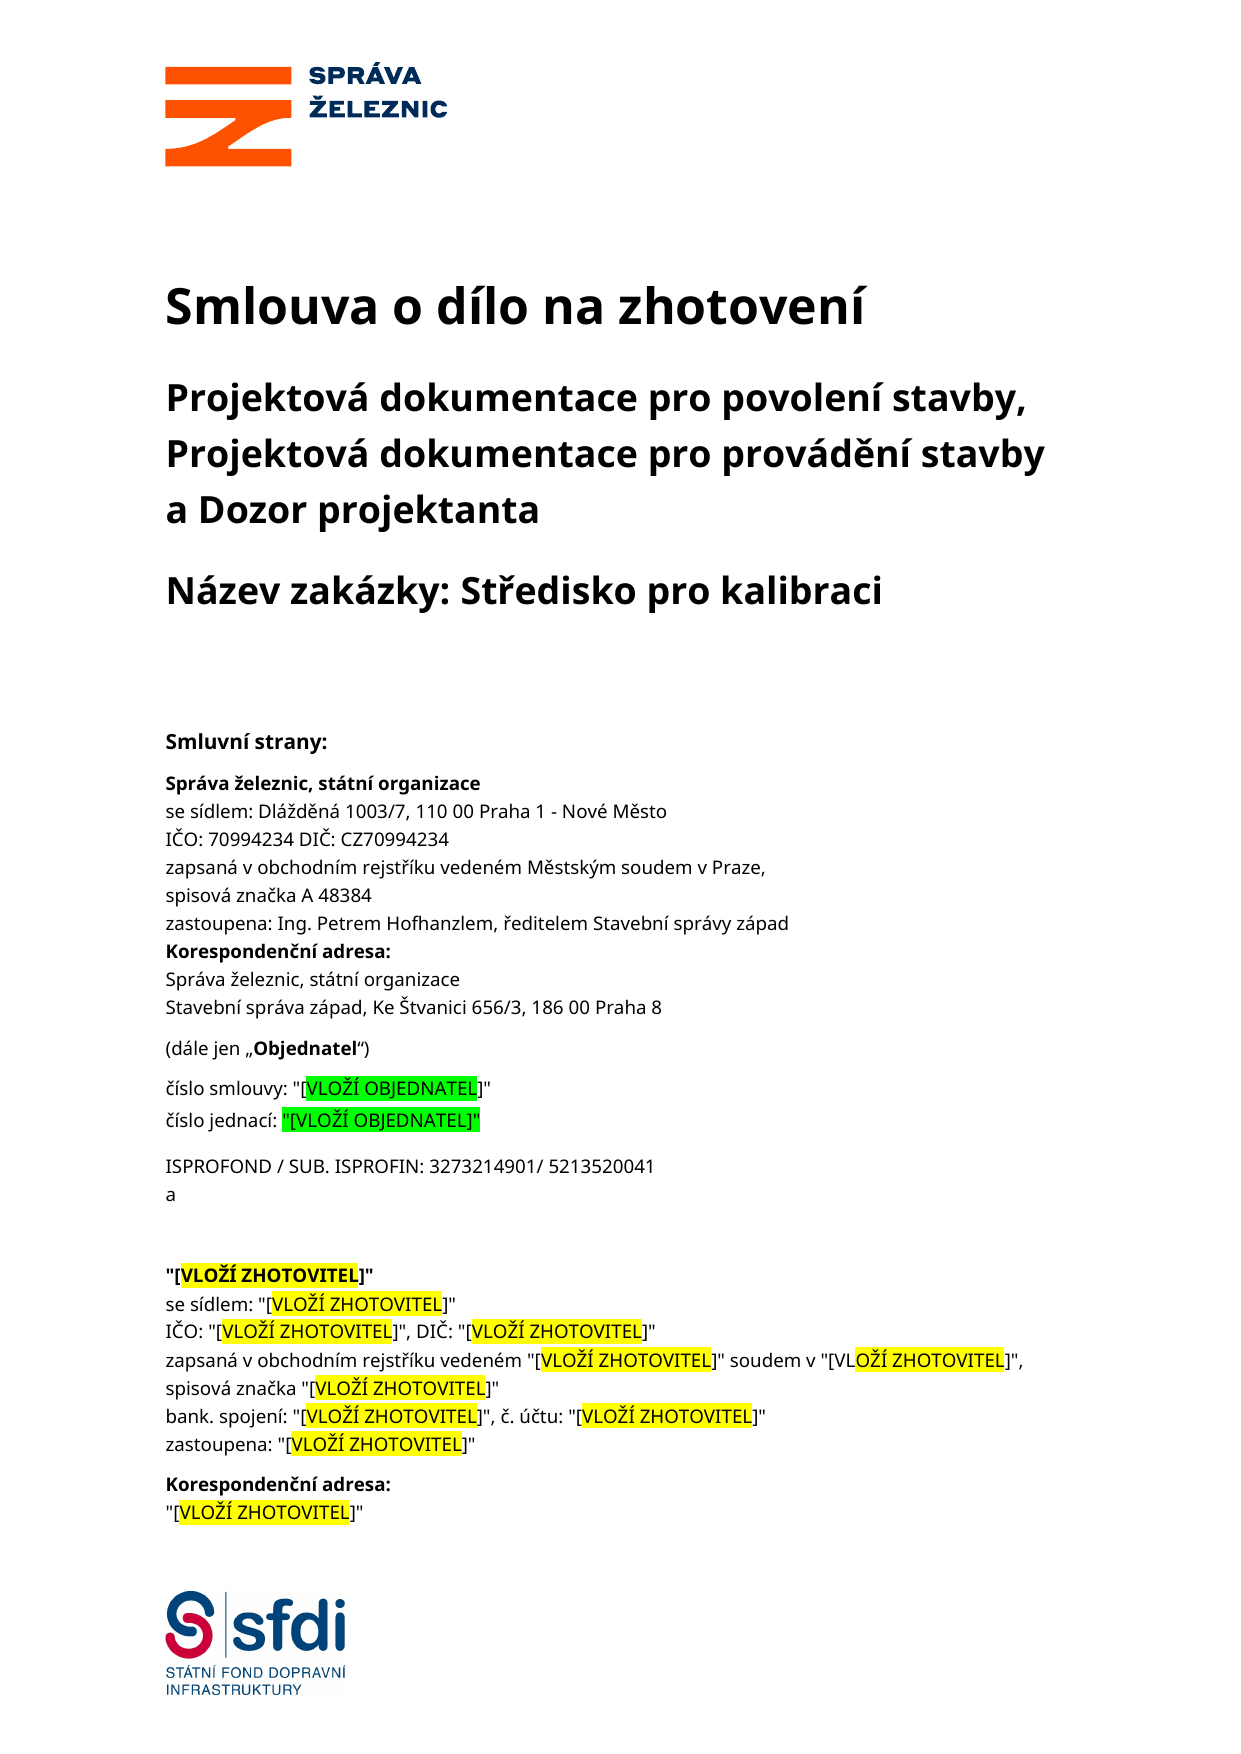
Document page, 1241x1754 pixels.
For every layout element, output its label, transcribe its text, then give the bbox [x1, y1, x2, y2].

text bank. spojení: "[VLOŽÍ ZHOTOVITEL]", č. účtu: "[VLOŽÍ ZHOTOVITEL]" [752, 1403, 1075, 1428]
text IČO: "[VLOŽÍ ZHOTOVITEL]", DIČ: "[VLOŽÍ ZHOTOVITEL]" [642, 1319, 1075, 1344]
text Stavební správa západ, Ke Štvanici 656/3, 186 00 Praha 8 [165, 995, 1075, 1020]
text číslo jednací: "[VLOŽÍ OBJEDNATEL]" [165, 1104, 1075, 1133]
text Správa železnic, státní organizace [165, 967, 1075, 992]
text číslo smlouvy: "[VLOŽÍ OBJEDNATEL]" [477, 1076, 1075, 1101]
picture [165, 1589, 346, 1695]
text Smluvní strany: [165, 727, 1075, 755]
text spisová značka A 48384 [165, 883, 1075, 908]
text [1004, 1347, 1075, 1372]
text Projektová dokumentace pro povolení stavby, Projektová dokumentace pro provádění stavby a Dozor projektanta [165, 371, 1075, 534]
text "[VLOŽÍ ZHOTOVITEL]" [165, 1499, 1075, 1525]
text Smlouva o dílo na zhotovení [165, 271, 1075, 339]
text Název zakázky: Středisko pro kalibraci [165, 564, 1075, 616]
text ISPROFOND / SUB. ISPROFIN: 3273214901/ 5213520041 [165, 1154, 1075, 1179]
text Korespondenční adresa: [165, 1471, 1075, 1497]
text zapsaná v obchodním rejstříku vedeném Městským soudem v Praze, [165, 854, 1075, 880]
text číslo smlouvy: "[VLOŽÍ OBJEDNATEL]" [165, 1076, 306, 1101]
text (dále jen „Objednatel“) [165, 1035, 1075, 1061]
text zastoupena: "[VLOŽÍ ZHOTOVITEL]" [462, 1431, 1075, 1456]
text se sídlem: Dlážděná 1003/7, 110 00 Praha 1 - Nové Město [165, 798, 1075, 824]
text zapsaná v obchodním rejstříku vedeném "[VLOŽÍ ZHOTOVITEL]" soudem v "[VLOŽÍ ZHOTOVITEL]", [165, 1347, 541, 1372]
text spisová značka "[VLOŽÍ ZHOTOVITEL]" [485, 1375, 1075, 1400]
text zastoupena: Ing. Petrem Hofhanzlem, ředitelem Stavební správy západ [165, 911, 1075, 936]
text "[VLOŽÍ ZHOTOVITEL]" [358, 1263, 1075, 1288]
text IČO: 70994234 DIČ: CZ70994234 [165, 827, 1075, 852]
text zastoupena: "[VLOŽÍ ZHOTOVITEL]" [165, 1431, 291, 1456]
text Korespondenční adresa: [165, 939, 1075, 964]
text se sídlem: "[VLOŽÍ ZHOTOVITEL]" [165, 1291, 272, 1316]
text a [165, 1182, 1075, 1207]
text Správa železnic, státní organizace [165, 771, 1075, 796]
text spisová značka "[VLOŽÍ ZHOTOVITEL]" [165, 1375, 315, 1400]
text se sídlem: "[VLOŽÍ ZHOTOVITEL]" [442, 1291, 1075, 1316]
